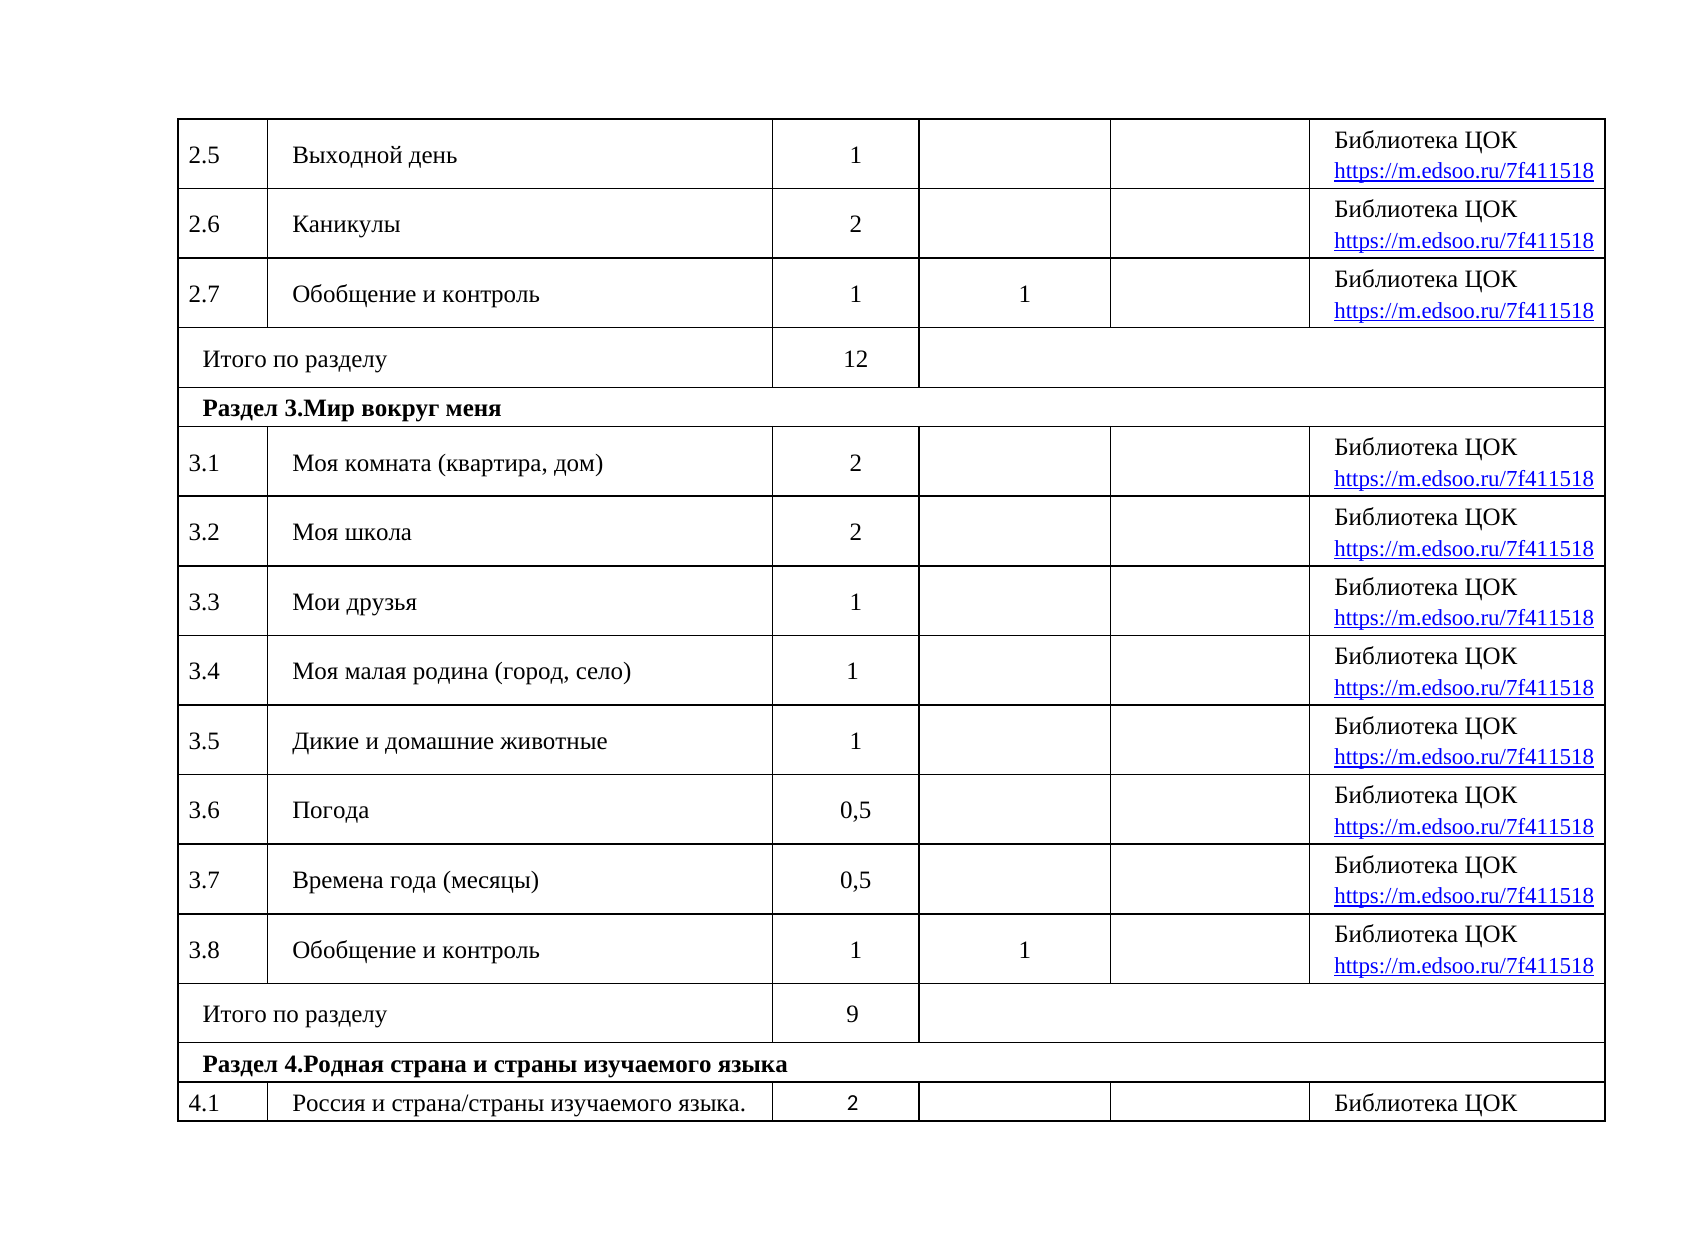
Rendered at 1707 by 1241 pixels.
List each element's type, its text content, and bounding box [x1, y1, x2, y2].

table_cell Библиотека ЦОК https://m.edsoo.ru/7f411518 [1310, 427, 1604, 495]
table_cell [920, 189, 1110, 257]
table_cell Каникулы [268, 189, 772, 257]
table_cell Времена года (месяцы) [268, 845, 772, 913]
table_cell Итого по разделу [179, 984, 772, 1042]
table_cell Обобщение и контроль [268, 259, 772, 327]
table_cell Итого по разделу [179, 328, 772, 386]
table_cell 1 [773, 915, 918, 982]
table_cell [1310, 120, 1604, 188]
table_cell [1111, 427, 1309, 495]
table_cell [1111, 259, 1309, 327]
table_cell 2 [773, 189, 918, 257]
table_cell [920, 497, 1110, 565]
table_cell 3.3 [179, 567, 267, 634]
table_cell Библиотека ЦОК https://m.edsoo.ru/7f411518 [1310, 775, 1604, 843]
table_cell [268, 1083, 772, 1120]
table_cell [920, 328, 1604, 386]
table_cell 2.7 [179, 259, 267, 327]
table_cell Мои друзья [268, 567, 772, 634]
table_cell 3.4 [179, 636, 267, 704]
table_cell Библиотека ЦОК https://m.edsoo.ru/7f411518 [1310, 497, 1604, 565]
table_cell Моя комната (квартира, дом) [268, 427, 772, 495]
table_cell 1 [773, 636, 918, 704]
table_cell Раздел 4.Родная страна и страны изучаемого языка [179, 1043, 1604, 1081]
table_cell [1310, 259, 1604, 327]
table_cell [920, 636, 1110, 704]
table_cell Библиотека ЦОК https://m.edsoo.ru/7f411518 [1310, 706, 1604, 774]
table_cell Погода [268, 775, 772, 843]
table_cell [1111, 120, 1309, 188]
table_cell Библиотека ЦОК https://m.edsoo.ru/7f411518 [1310, 845, 1604, 913]
table_cell [920, 706, 1110, 774]
table_cell 1 [920, 915, 1110, 982]
table_cell 3.7 [179, 845, 267, 913]
table_cell Библиотека ЦОК https://m.edsoo.ru/7f411518 [1310, 567, 1604, 634]
table_cell 3.2 [179, 497, 267, 565]
table_cell [920, 1083, 1110, 1120]
table_cell [1111, 845, 1309, 913]
table_cell Моя школа [268, 497, 772, 565]
table_cell Дикие и домашние животные [268, 706, 772, 774]
table_cell 2.5 [179, 120, 267, 188]
table_cell [920, 120, 1110, 188]
table_cell 1 [920, 259, 1110, 327]
table_cell 1 [773, 120, 918, 188]
table_cell 2 [773, 497, 918, 565]
table_cell [1111, 497, 1309, 565]
table_cell [920, 567, 1110, 634]
table_cell 2.6 [179, 189, 267, 257]
table_cell [1111, 189, 1309, 257]
table_cell 3.8 [179, 915, 267, 982]
table_cell 0,5 [773, 775, 918, 843]
table_cell [1111, 567, 1309, 634]
table_cell Выходной день [268, 120, 772, 188]
table_cell [1111, 636, 1309, 704]
table_cell 0,5 [773, 845, 918, 913]
table_cell 1 [773, 706, 918, 774]
table_cell [1111, 1083, 1309, 1120]
table_cell Обобщение и контроль [268, 915, 772, 982]
table_cell 12 [773, 328, 918, 386]
table_cell [920, 984, 1604, 1042]
table_cell [1111, 915, 1309, 982]
table_cell 2 [773, 427, 918, 495]
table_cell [1310, 1083, 1604, 1120]
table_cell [1310, 189, 1604, 257]
table_cell 3.1 [179, 427, 267, 495]
table_cell [920, 845, 1110, 913]
table_cell 3.5 [179, 706, 267, 774]
table_cell [1111, 775, 1309, 843]
table_cell 9 [773, 984, 918, 1042]
table_cell 2 [773, 1083, 918, 1120]
table_cell 1 [773, 259, 918, 327]
table_cell [920, 775, 1110, 843]
table_cell Библиотека ЦОК https://m.edsoo.ru/7f411518 [1310, 636, 1604, 704]
table_cell 1 [773, 567, 918, 634]
table_cell 3.6 [179, 775, 267, 843]
table_cell Моя малая родина (город, село) [268, 636, 772, 704]
table_cell Библиотека ЦОК https://m.edsoo.ru/7f411518 [1310, 915, 1604, 982]
table_cell [920, 427, 1110, 495]
table_cell 4.1 [179, 1083, 267, 1120]
table_cell Раздел 3.Мир вокруг меня [179, 388, 1604, 426]
table_cell [1111, 706, 1309, 774]
